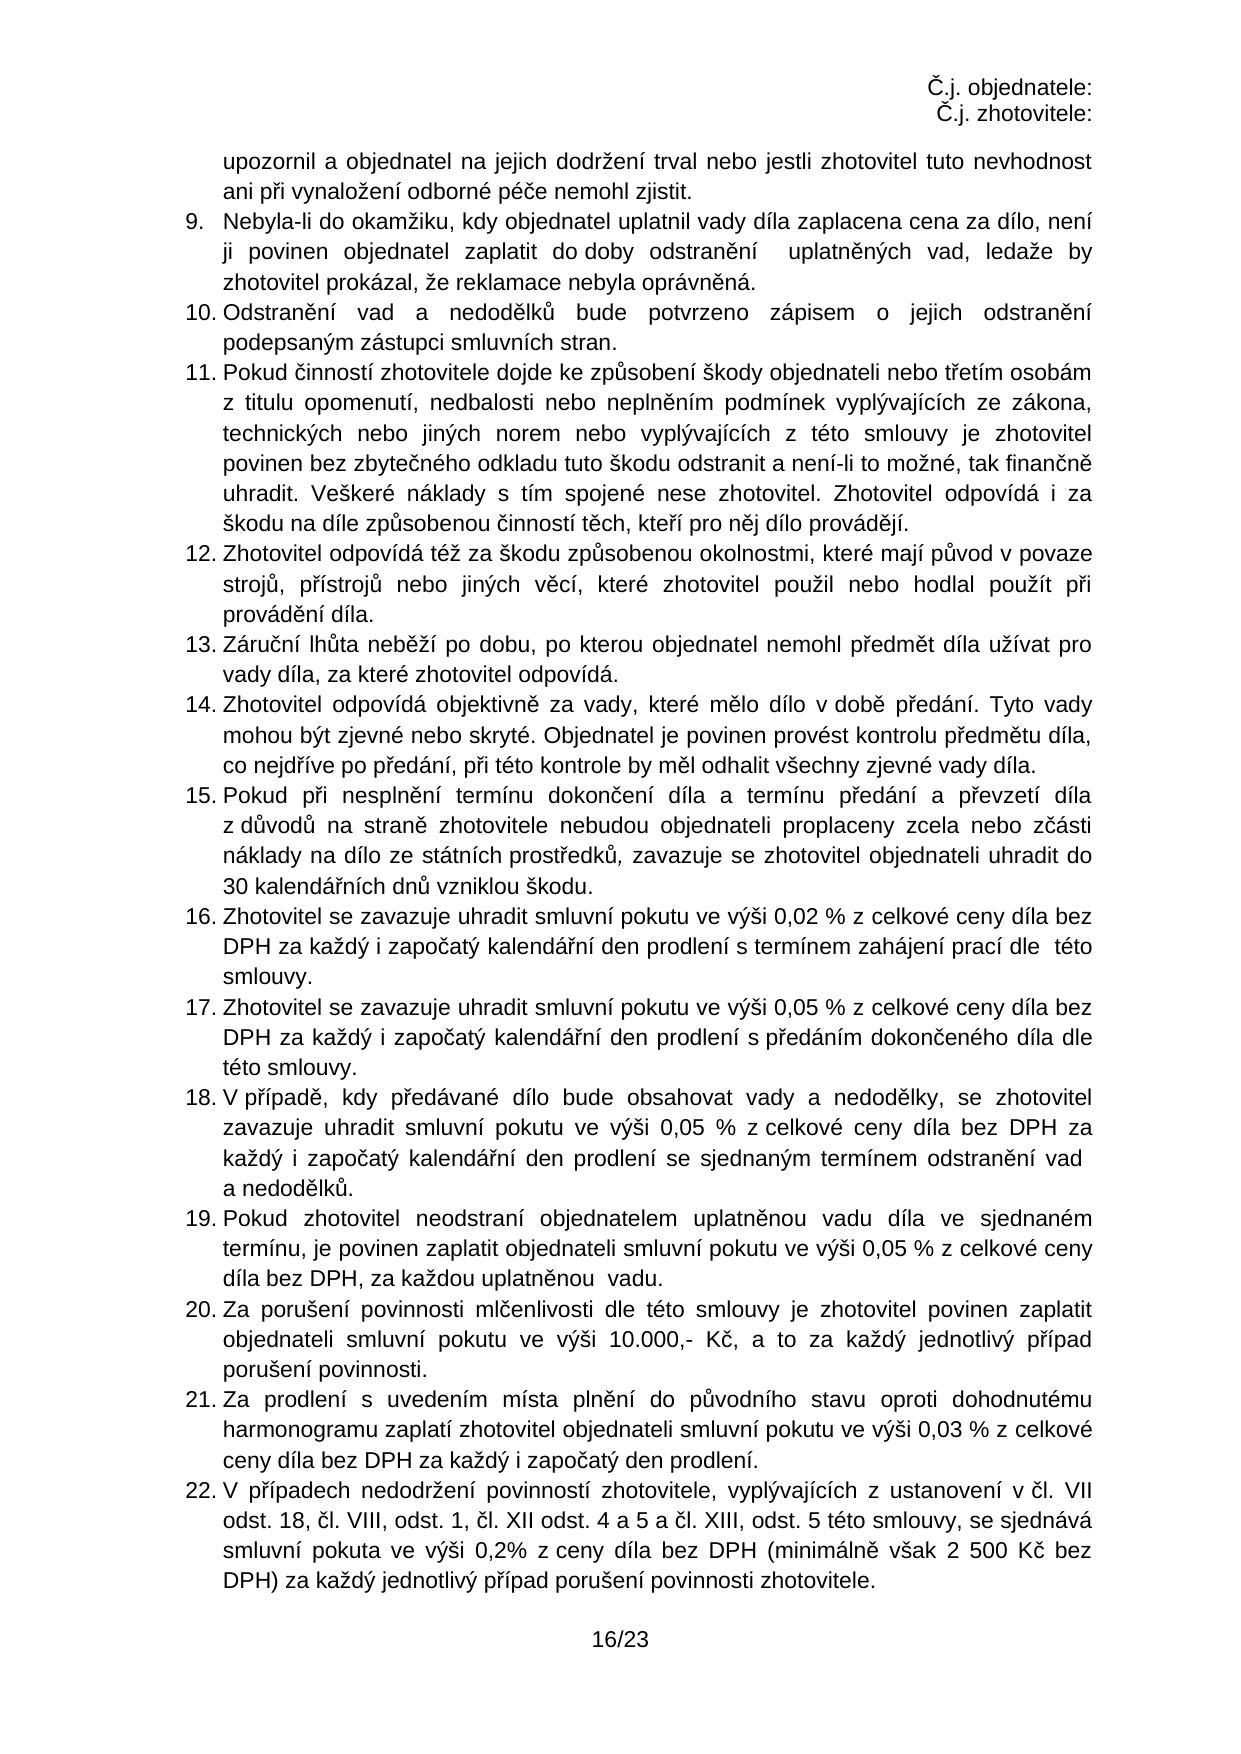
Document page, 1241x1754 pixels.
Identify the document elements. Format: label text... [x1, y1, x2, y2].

list V případech nedodržení povinností zhotovitele, vyplývajících z ustanovení v čl. VII odst. 18, čl. VIII, odst. 1, čl. XII odst. 4 a 5 a čl. XIII, odst. 5 této smlouvy, se sjednává smluvní pokuta ve výši 0,2% z ceny díla bez DPH (minimálně však 2 500 Kč bez DPH) za každý jednotlivý případ porušení povinnosti zhotovitele. [185, 1477, 1093, 1594]
list Pokud zhotovitel neodstraní objednatelem uplatněnou vadu díla ve sjednaném termínu, je povinen zaplatit objednateli smluvní pokutu ve výši 0,05 % z celkové ceny díla bez DPH, za každou uplatněnou vadu. [185, 1205, 1093, 1292]
list Záruční lhůta neběží po dobu, po kterou objednatel nemohl předmět díla užívat pro vady díla, za které zhotovitel odpovídá. [185, 631, 1093, 687]
list Odstranění vad a nedodělků bude potvrzeno zápisem o jejich odstranění podepsaným zástupci smluvních stran. [185, 299, 1093, 355]
list Za prodlení s uvedením místa plnění do původního stavu oproti dohodnutému harmonogramu zaplatí zhotovitel objednateli smluvní pokutu ve výši 0,03 % z celkové ceny díla bez DPH za každý i započatý den prodlení. [185, 1386, 1093, 1473]
list Nebyla-li do okamžiku, kdy objednatel uplatnil vady díla zaplacena cena za dílo, není ji povinen objednatel zaplatit do doby odstranění uplatněných vad, ledaže by zhotovitel prokázal, že reklamace nebyla oprávněná. [185, 208, 1093, 295]
list V případě, kdy předávané dílo bude obsahovat vady a nedodělky, se zhotovitel zavazuje uhradit smluvní pokutu ve výši 0,05 % z celkové ceny díla bez DPH za každý i započatý kalendářní den prodlení se sjednaným termínem odstranění vad a nedodělků. [185, 1084, 1093, 1201]
list Pokud při nesplnění termínu dokončení díla a termínu předání a převzetí díla z důvodů na straně zhotovitele nebudou objednateli proplaceny zcela nebo zčásti náklady na dílo ze státních prostředků, zavazuje se zhotovitel objednateli uhradit do 30 kalendářních dnů vzniklou škodu. [185, 782, 1093, 899]
list Zhotovitel odpovídá objektivně za vady, které mělo dílo v době předání. Tyto vady mohou být zjevné nebo skryté. Objednatel je povinen provést kontrolu předmětu díla, co nejdříve po předání, při této kontrole by měl odhalit všechny zjevné vady díla. [185, 691, 1093, 778]
list Zhotovitel se zavazuje uhradit smluvní pokutu ve výši 0,05 % z celkové ceny díla bez DPH za každý i započatý kalendářní den prodlení s předáním dokončeného díla dle této smlouvy. [185, 993, 1093, 1080]
list Zhotovitel se zavazuje uhradit smluvní pokutu ve výši 0,02 % z celkové ceny díla bez DPH za každý i započatý kalendářní den prodlení s termínem zahájení prací dle této smlouvy. [185, 903, 1093, 989]
list Za porušení povinnosti mlčenlivosti dle této smlouvy je zhotovitel povinen zaplatit objednateli smluvní pokutu ve výši 10.000,- Kč, a to za každý jednotlivý případ porušení povinnosti. [185, 1296, 1093, 1382]
list Zhotovitel odpovídá též za škodu způsobenou okolnostmi, které mají původ v povaze strojů, přístrojů nebo jiných věcí, které zhotovitel použil nebo hodlal použít při provádění díla. [185, 540, 1093, 627]
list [185, 148, 1093, 204]
list Pokud činností zhotovitele dojde ke způsobení škody objednateli nebo třetím osobám z titulu opomenutí, nedbalosti nebo neplněním podmínek vyplývajících ze zákona, technických nebo jiných norem nebo vyplývajících z této smlouvy je zhotovitel povinen bez zbytečného odkladu tuto škodu odstranit a není-li to možné, tak finančně uhradit. Veškeré náklady s tím spojené nese zhotovitel. Zhotovitel odpovídá i za škodu na díle způsobenou činností těch, kteří pro něj dílo provádějí. [185, 359, 1093, 536]
